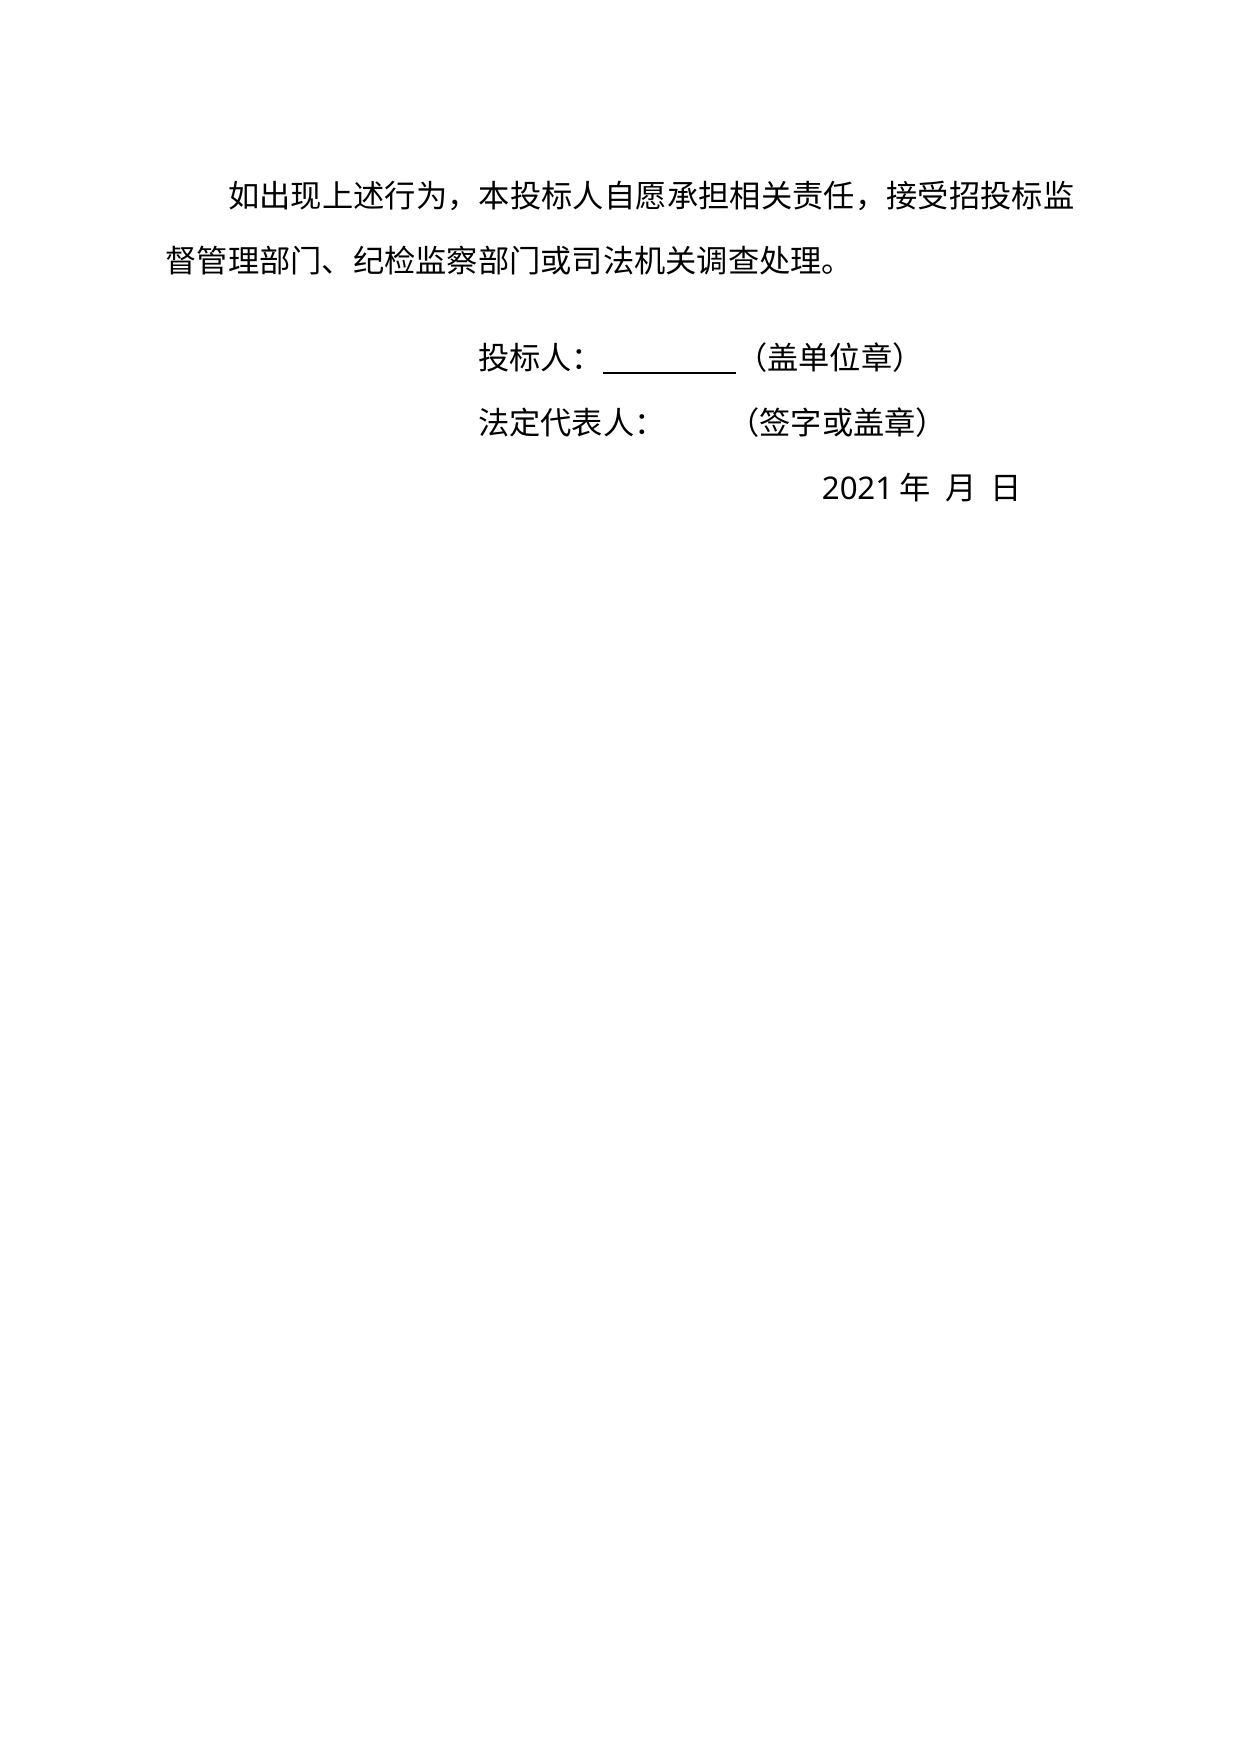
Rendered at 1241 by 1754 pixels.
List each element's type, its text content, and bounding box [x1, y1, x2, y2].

text 法定代表人： （签字或盖章） [165, 388, 1075, 453]
text 如出现上述行为，本投标人自愿承担相关责任，接受招投标监督管理部门、纪检监察部门或司法机关调查处理。 [165, 161, 1075, 291]
text 投标人： （盖单位章） [165, 323, 1075, 388]
text 2021年 月 日 [165, 453, 1075, 518]
